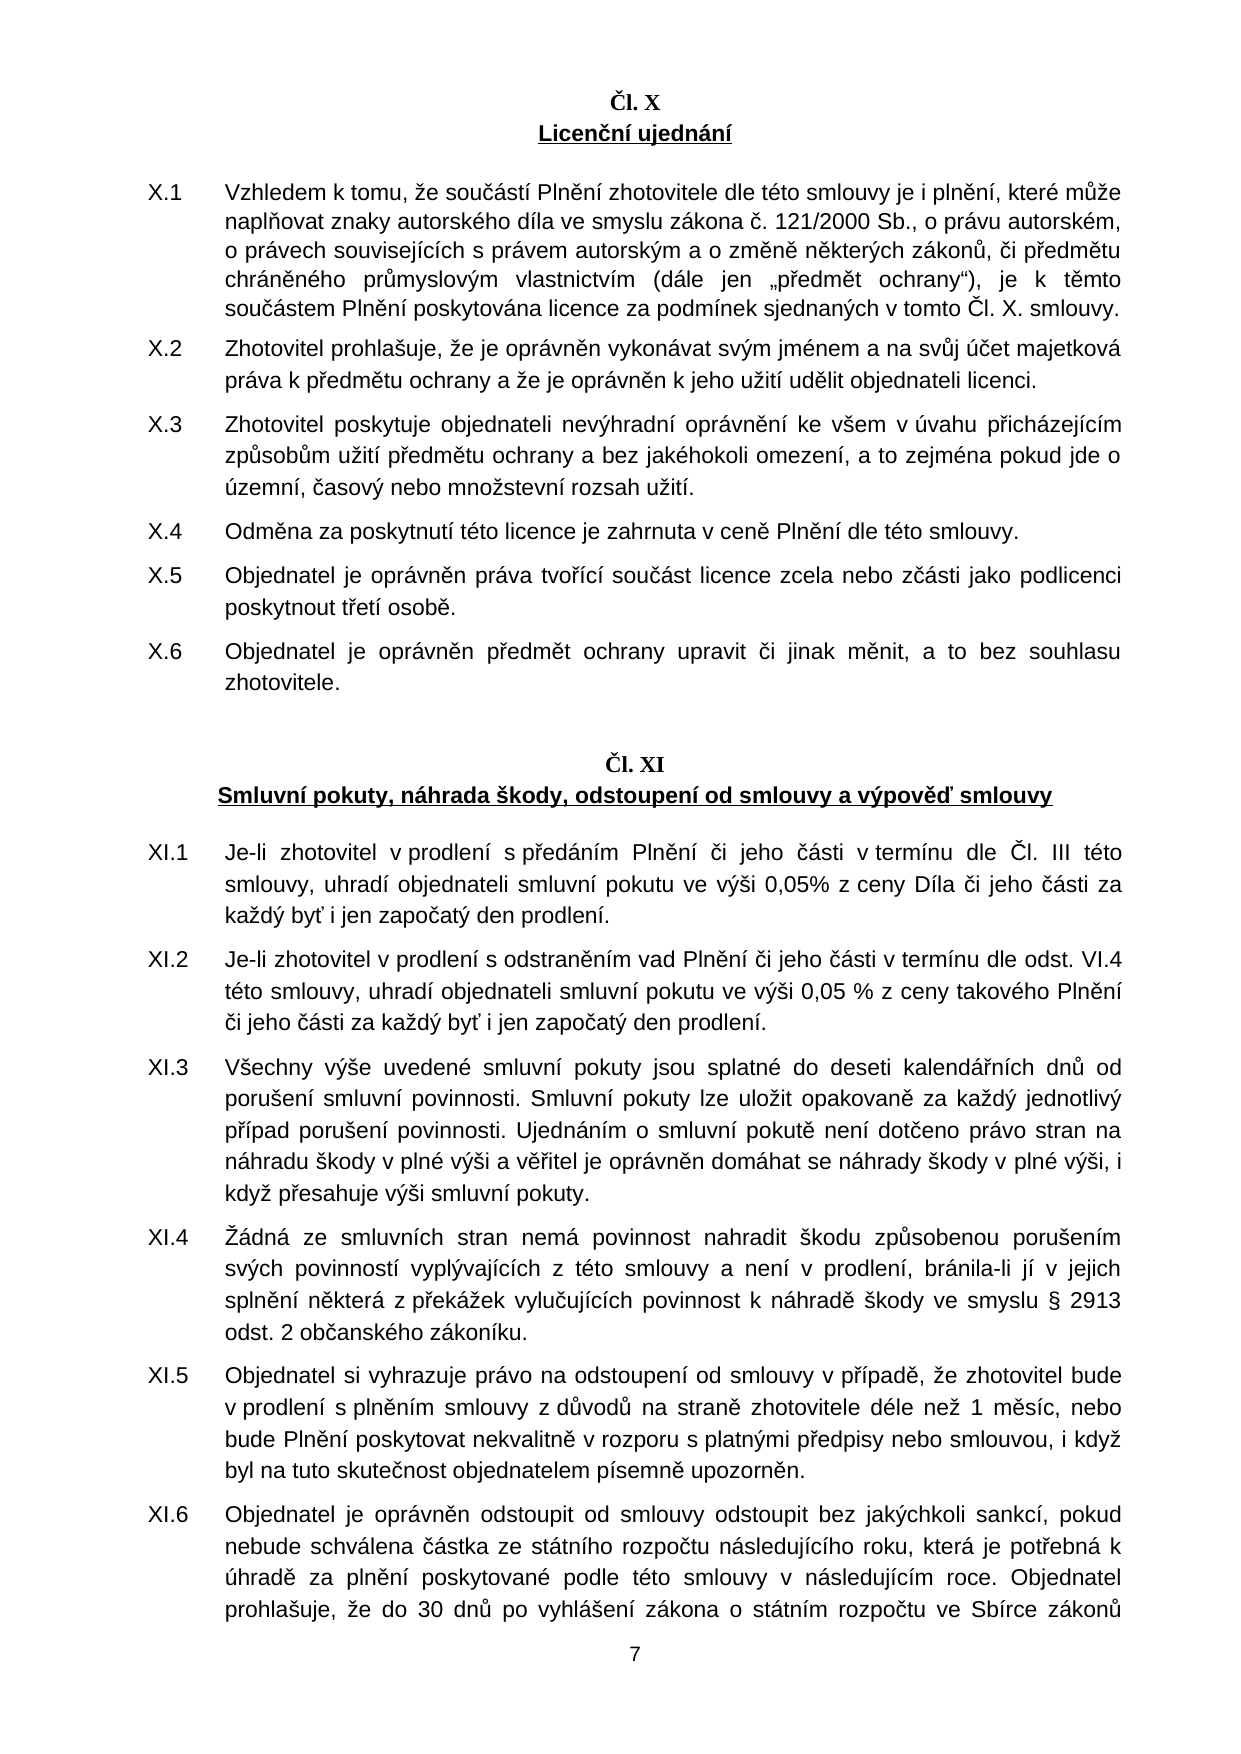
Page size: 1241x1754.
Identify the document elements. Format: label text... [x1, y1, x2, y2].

list Objednatel si vyhrazuje právo na odstoupení od smlouvy v případě, že zhotovitel bude v prodlení s plněním smlouvy z důvodů na straně zhotovitele déle než 1 měsíc, nebo bude Plnění poskytovat nekvalitně v rozporu s platnými předpisy nebo smlouvou, i když byl na tuto skutečnost objednatelem písemně upozorněn. [148, 1362, 1122, 1483]
list Zhotovitel prohlašuje, že je oprávněn vykonávat svým jménem a na svůj účet majetková práva k předmětu ochrany a že je oprávněn k jeho užití udělit objednateli licenci. [148, 335, 1122, 393]
text Licenční ujednání [148, 89, 1122, 147]
list Odměna za poskytnutí této licence je zahrnuta v ceně Plnění dle této smlouvy. [148, 518, 1122, 544]
list Je-li zhotovitel v prodlení s odstraněním vad Plnění či jeho části v termínu dle odst. 6.4 této smlouvy, uhradí objednateli smluvní pokutu ve výši 0,05 % z ceny takového Plnění či jeho části za každý byť i jen započatý den prodlení. [148, 946, 1122, 1036]
list Vzhledem k tomu, že součástí Plnění zhotovitele dle této smlouvy je i plnění, které může naplňovat znaky autorského díla ve smyslu zákona č. 121/2000 Sb., o právu autorském, o právech souvisejících s právem autorským a o změně některých zákonů, či předmětu chráněného průmyslovým vlastnictvím (dále jen „předmět ochrany“), je k těmto součástem Plnění poskytována licence za podmínek sjednaných v tomto Čl. IX. smlouvy. [148, 177, 1122, 323]
list Je-li zhotovitel v prodlení s předáním Plnění či jeho části v termínu dle Čl. III této smlouvy, uhradí objednateli smluvní pokutu ve výši 0,05% z ceny Díla či jeho části za každý byť i jen započatý den prodlení. [148, 839, 1122, 928]
text Smluvní pokuty, náhrada škody, odstoupení od smlouvy a výpověď smlouvy [148, 751, 1122, 809]
list Všechny výše uvedené smluvní pokuty jsou splatné do deseti kalendářních dnů od porušení smluvní povinnosti. Smluvní pokuty lze uložit opakovaně za každý jednotlivý případ porušení povinnosti. Ujednáním o smluvní pokutě není dotčeno právo stran na náhradu škody v plné výši a věřitel je oprávněn domáhat se náhrady škody v plné výši, i když přesahuje výši smluvní pokuty. [148, 1053, 1122, 1206]
list Objednatel je oprávněn předmět ochrany upravit či jinak měnit, a to bez souhlasu zhotovitele. [148, 638, 1122, 696]
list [148, 1501, 1122, 1622]
list Objednatel je oprávněn práva tvořící součást licence zcela nebo zčásti jako podlicenci poskytnout třetí osobě. [148, 562, 1122, 620]
list Zhotovitel poskytuje objednateli nevýhradní oprávnění ke všem v úvahu přicházejícím způsobům užití předmětu ochrany a bez jakéhokoli omezení, a to zejména pokud jde o územní, časový nebo množstevní rozsah užití. [148, 411, 1122, 500]
list Žádná ze smluvních stran nemá povinnost nahradit škodu způsobenou porušením svých povinností vyplývajících z této smlouvy a není v prodlení, bránila-li jí v jejich splnění některá z překážek vylučujících povinnost k náhradě škody ve smyslu § 2913 odst. 2 občanského zákoníku. [148, 1224, 1122, 1345]
